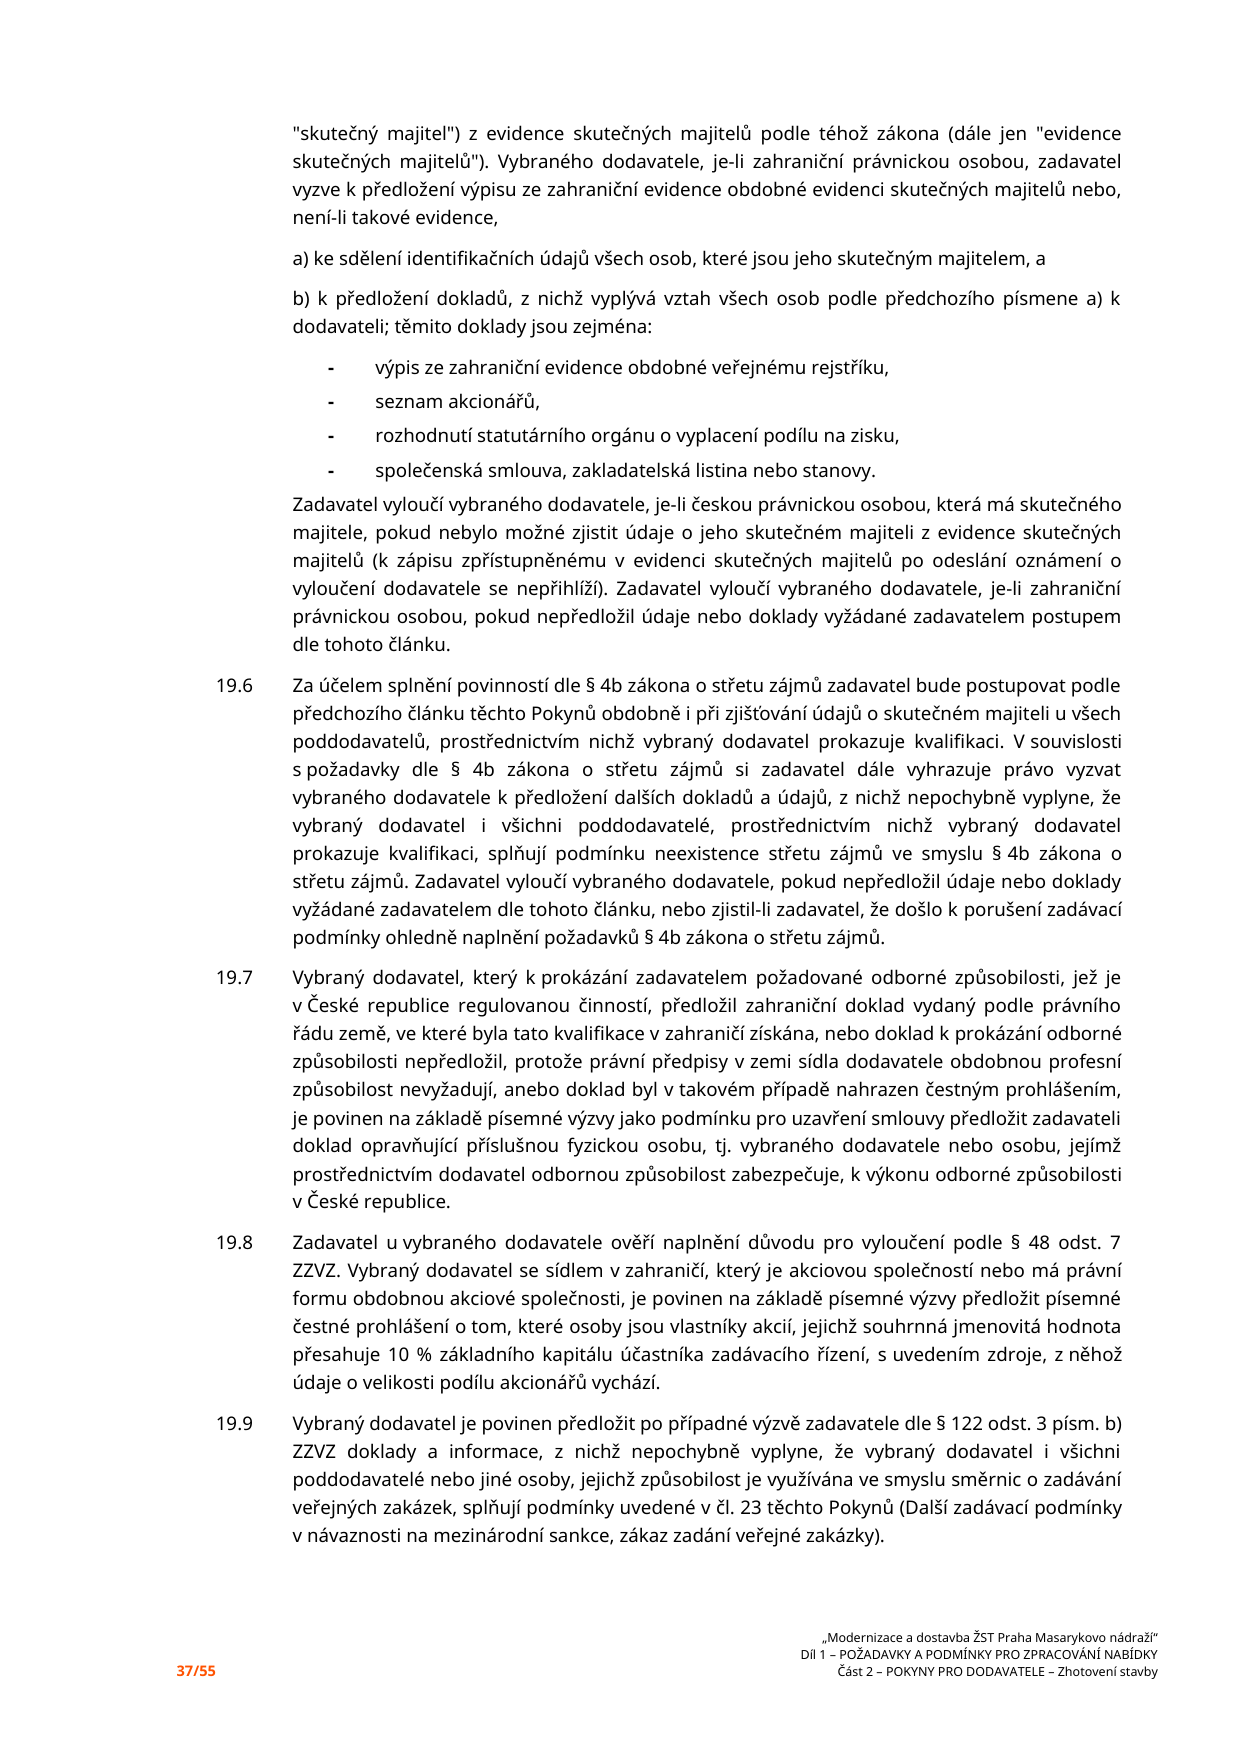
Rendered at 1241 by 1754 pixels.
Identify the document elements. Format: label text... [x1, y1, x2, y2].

text seznam akcionářů, [328, 388, 1122, 414]
text Zadavatel u vybraného dodavatele ověří naplnění důvodu pro vyloučení podle § 48 odst. 7 ZZVZ. Vybraný dodavatel se sídlem v zahraničí, který je akciovou společností nebo má právní formu obdobnou akciové společnosti, je povinen na základě písemné výzvy předložit písemné čestné prohlášení o tom, které osoby jsou vlastníky akcií, jejichž souhrnná jmenovitá hodnota přesahuje 10 % základního kapitálu účastníka zadávacího řízení, s uvedením zdroje, z něhož údaje o velikosti podílu akcionářů vychází. [216, 1229, 1122, 1395]
text Zadavatel vyloučí vybraného dodavatele, je-li českou právnickou osobou, která má skutečného majitele, pokud nebylo možné zjistit údaje o jeho skutečném majiteli z evidence skutečných majitelů (k zápisu zpřístupněnému v evidenci skutečných majitelů po odeslání oznámení o vyloučení dodavatele se nepřihlíží). Zadavatel vyloučí vybraného dodavatele, je-li zahraniční právnickou osobou, pokud nepředložil údaje nebo doklady vyžádané zadavatelem postupem dle tohoto článku. [292, 491, 1122, 657]
text výpis ze zahraniční evidence obdobné veřejnému rejstříku, [328, 354, 1122, 380]
text b) k předložení dokladů, z nichž vyplývá vztah všech osob podle předchozího písmene a) k dodavateli; těmito doklady jsou zejména: [292, 286, 1122, 339]
text Za účelem splnění povinností dle § 4b zákona o střetu zájmů zadavatel bude postupovat podle předchozího článku těchto Pokynů obdobně i při zjišťování údajů o skutečném majiteli u všech poddodavatelů, prostřednictvím nichž vybraný dodavatel prokazuje kvalifikaci. V souvislosti s požadavky dle § 4b zákona o střetu zájmů si zadavatel dále vyhrazuje právo vyzvat vybraného dodavatele k předložení dalších dokladů a údajů, z nichž nepochybně vyplyne, že vybraný dodavatel i všichni poddodavatelé, prostřednictvím nichž vybraný dodavatel prokazuje kvalifikaci, splňují podmínku neexistence střetu zájmů ve smyslu § 4b zákona o střetu zájmů. Zadavatel vyloučí vybraného dodavatele, pokud nepředložil údaje nebo doklady vyžádané zadavatelem dle tohoto článku, nebo zjistil-li zadavatel, že došlo k porušení zadávací podmínky ohledně naplnění požadavků § 4b zákona o střetu zájmů. [216, 672, 1122, 950]
text Vybraný dodavatel, který k prokázání zadavatelem požadované odborné způsobilosti, jež je v České republice regulovanou činností, předložil zahraniční doklad vydaný podle právního řádu země, ve které byla tato kvalifikace v zahraničí získána, nebo doklad k prokázání odborné způsobilosti nepředložil, protože právní předpisy v zemi sídla dodavatele obdobnou profesní způsobilost nevyžadují, anebo doklad byl v takovém případě nahrazen čestným prohlášením, je povinen na základě písemné výzvy jako podmínku pro uzavření smlouvy předložit zadavateli doklad opravňující příslušnou fyzickou osobu, tj. vybraného dodavatele nebo osobu, jejímž prostřednictvím dodavatel odbornou způsobilost zabezpečuje, k výkonu odborné způsobilosti v České republice. [216, 965, 1122, 1214]
text a) ke sdělení identifikačních údajů všech osob, které jsou jeho skutečným majitelem, a [292, 245, 1122, 271]
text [216, 121, 1122, 230]
text Vybraný dodavatel je povinen předložit po případné výzvě zadavatele dle § 122 odst. 3 písm. b) ZZVZ doklady a informace, z nichž nepochybně vyplyne, že vybraný dodavatel i všichni poddodavatelé nebo jiné osoby, jejichž způsobilost je využívána ve smyslu směrnic o zadávání veřejných zakázek, splňují podmínky uvedené v čl. 23 těchto Pokynů (Další zadávací podmínky v návaznosti na mezinárodní sankce, zákaz zadání veřejné zakázky). [216, 1410, 1122, 1548]
text rozhodnutí statutárního orgánu o vyplacení podílu na zisku, [328, 423, 1122, 448]
text společenská smlouva, zakladatelská listina nebo stanovy. [328, 457, 1122, 483]
